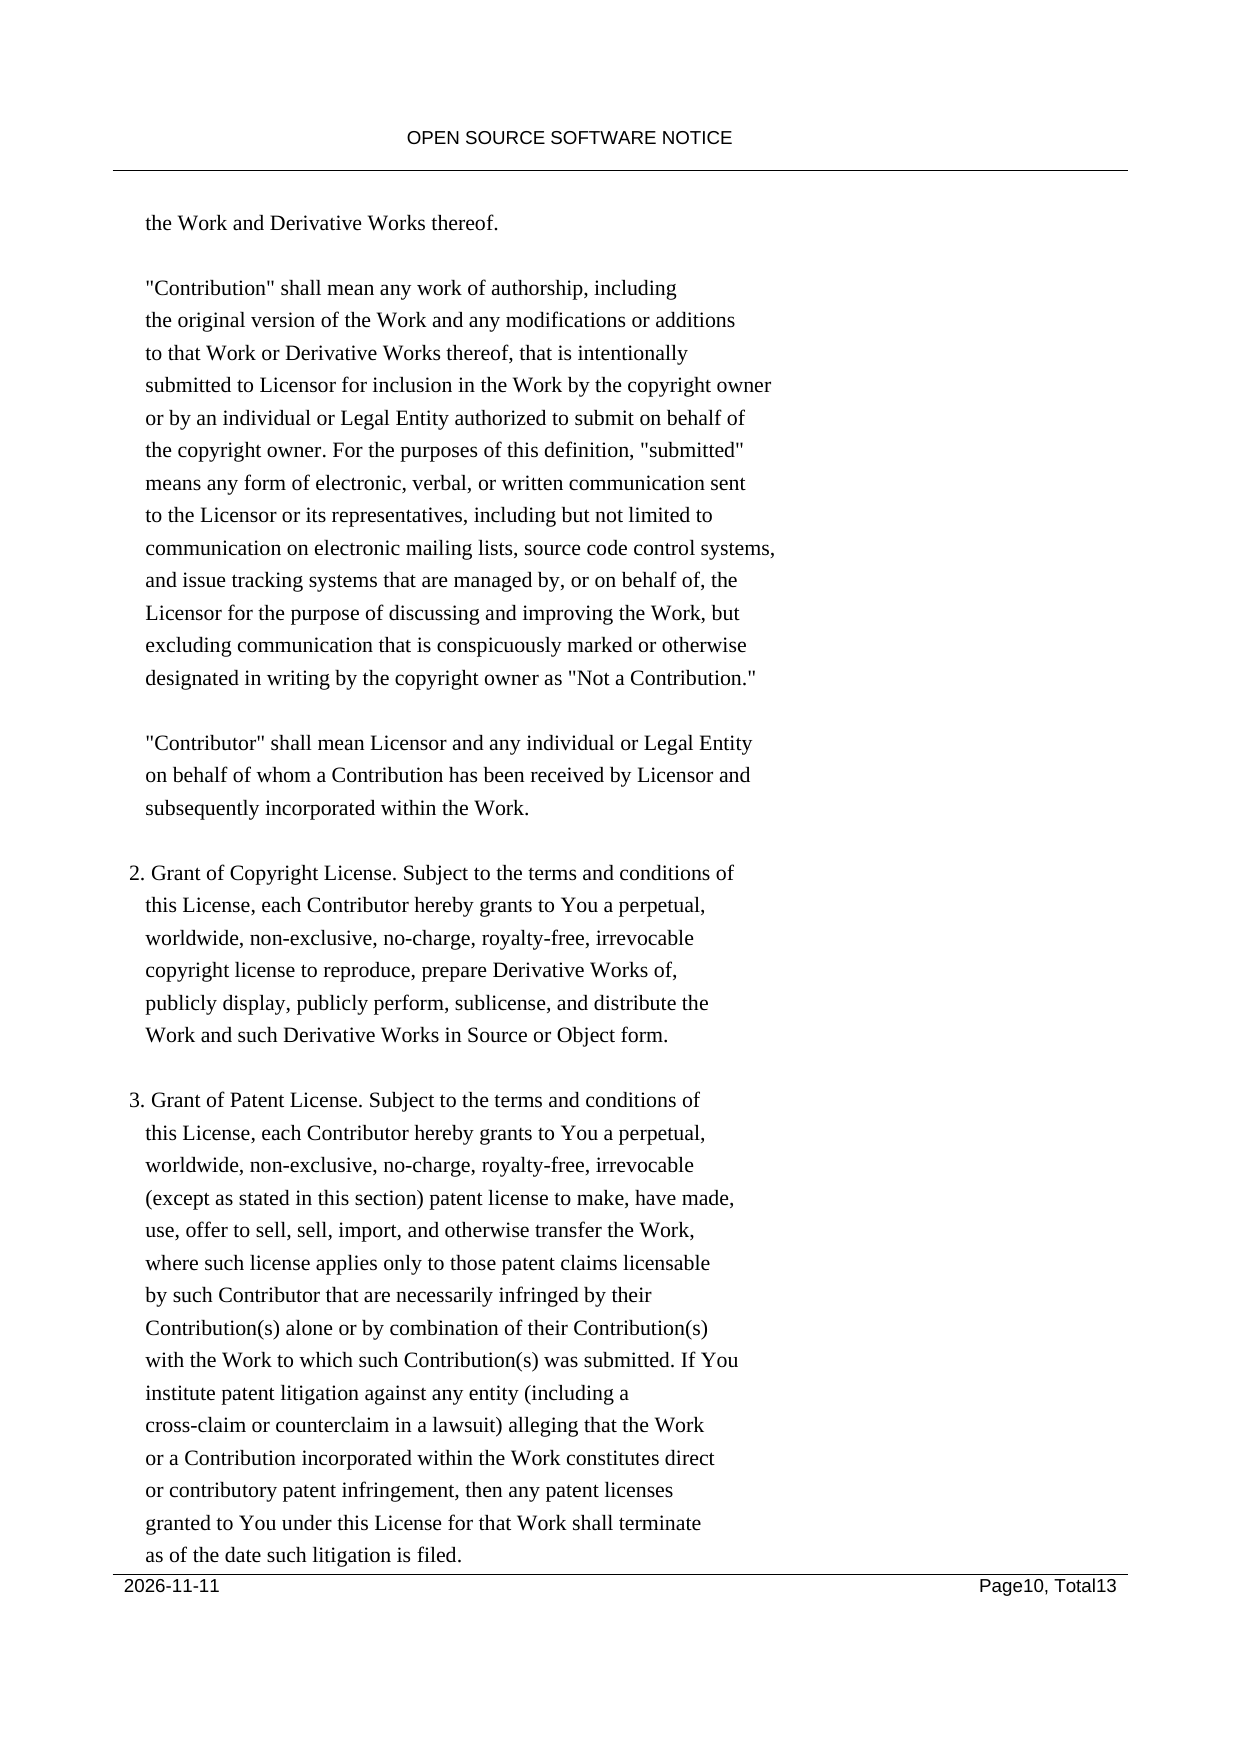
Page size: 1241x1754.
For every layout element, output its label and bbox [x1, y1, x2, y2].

text [112, 206, 1128, 1571]
